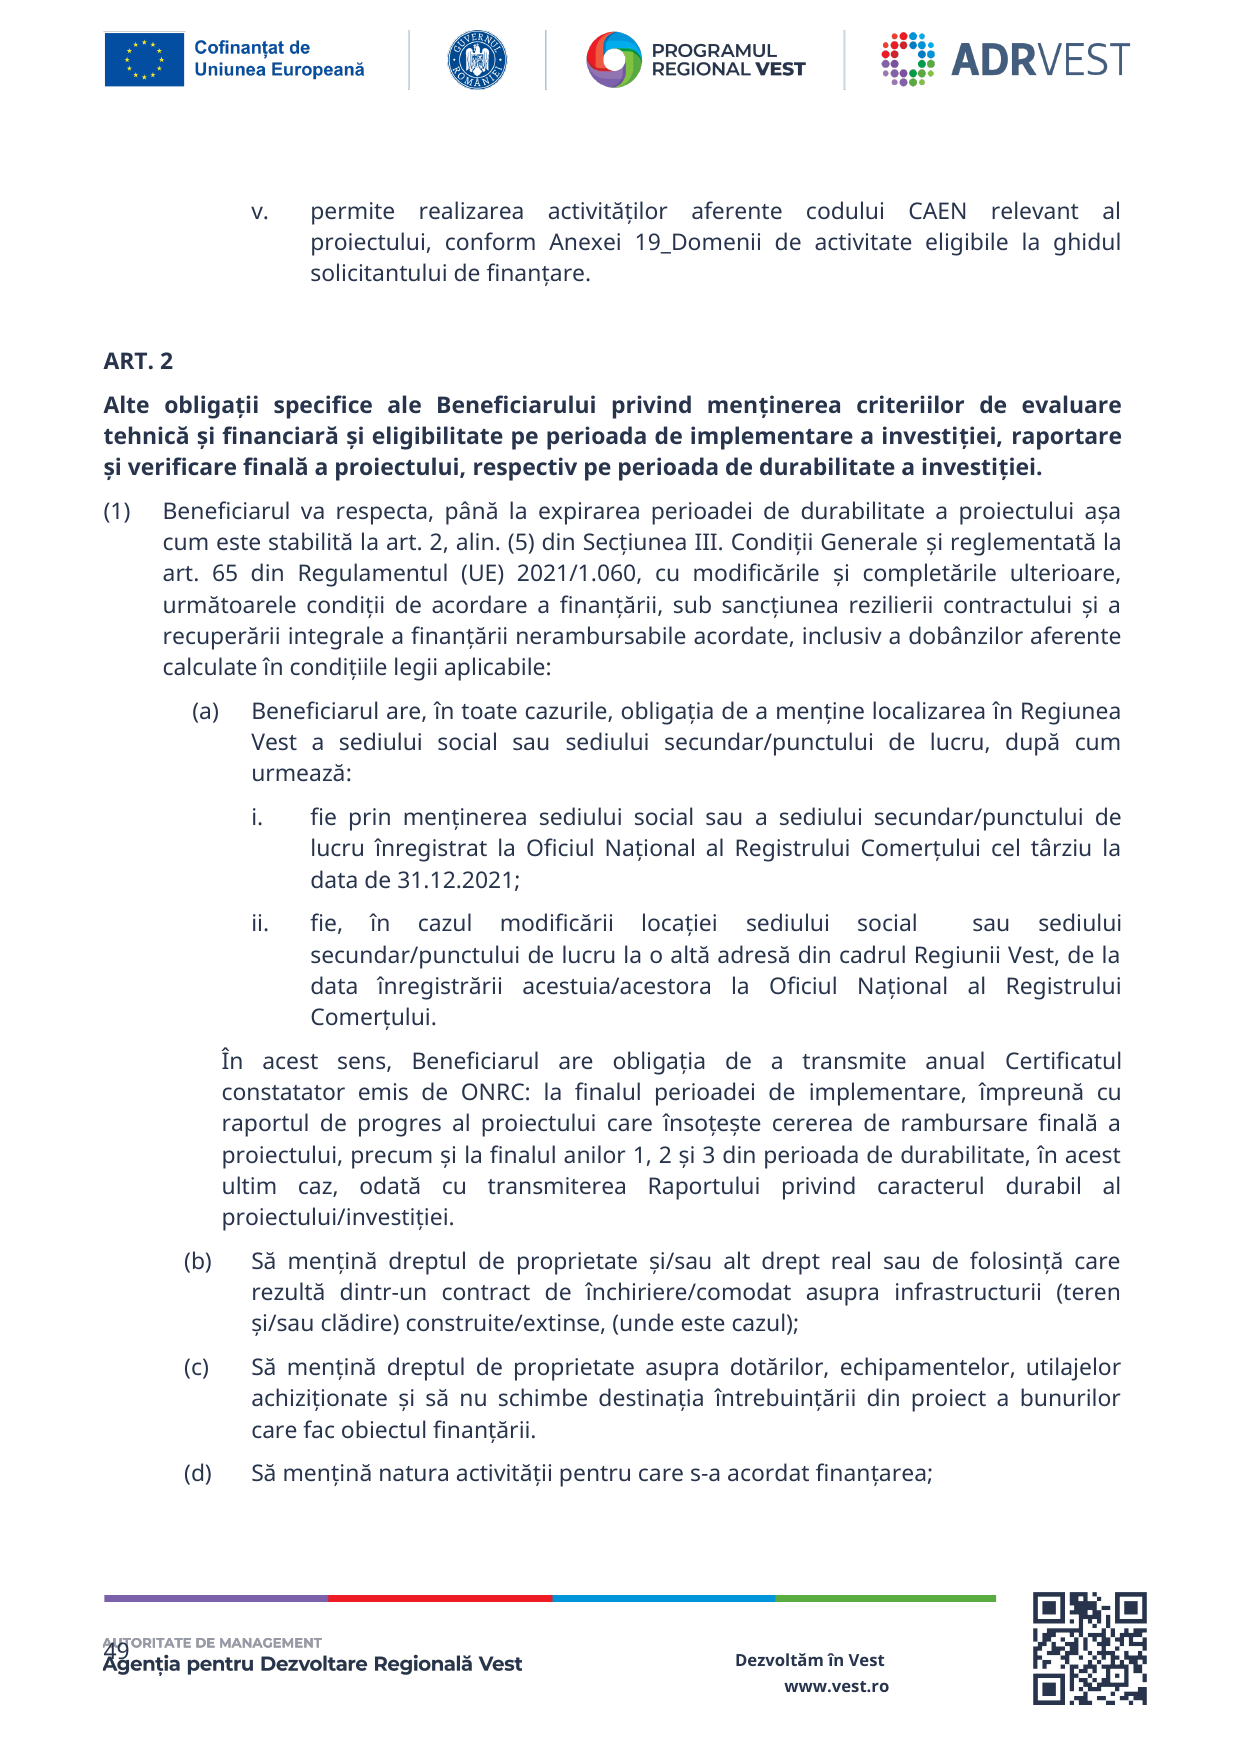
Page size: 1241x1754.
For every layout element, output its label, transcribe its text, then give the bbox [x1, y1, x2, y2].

list permite realizarea activităților aferente codului CAEN relevant al proiectului, conform Anexei 19_Domenii de activitate eligibile la ghidul solicitantului de finanțare. [251, 195, 1122, 289]
picture [103, 30, 1131, 90]
list fie, în cazul modificării locației sediului social sau sediului secundar/punctului de lucru la o altă adresă din cadrul Regiunii Vest, de la data înregistrării acestuia/acestora la Oficiul Național al Registrului Comerțului. [251, 907, 1122, 1032]
list Beneficiarul are, în toate cazurile, obligația de a menține localizarea în Regiunea Vest a sediului social sau sediului secundar/punctului de lucru, după cum urmează: [192, 695, 1122, 789]
text Alte obligații specifice ale Beneficiarului privind menținerea criteriilor de evaluare tehnică și financiară și eligibilitate pe perioada de implementare a investiției, raportare și verificare finală a proiectului, respectiv pe perioada de durabilitate a investiției. [103, 389, 1122, 482]
list fie prin menținerea sediului social sau a sediului secundar/punctului de lucru înregistrat la Oficiul Național al Registrului Comerțului cel târziu la data de 31.12.2021; [251, 801, 1122, 895]
list Să menţină dreptul de proprietate și/sau alt drept real sau de folosință care rezultă dintr-un contract de închiriere/comodat asupra infrastructurii (teren și/sau clădire) construite/extinse, (unde este cazul); [184, 1245, 1122, 1339]
list Beneficiarul va respecta, până la expirarea perioadei de durabilitate a proiectului așa cum este stabilită la art. 2, alin. (5) din Secțiunea III. Condiții Generale și reglementată la art. 65 din Regulamentul (UE) 2021/1.060, cu modificările şi completările ulterioare, următoarele condiții de acordare a finanțării, sub sancțiunea rezilierii contractului și a recuperării integrale a finanțării nerambursabile acordate, inclusiv a dobânzilor aferente calculate în condițiile legii aplicabile: [103, 495, 1122, 682]
list În acest sens, Beneficiarul are obligația de a transmite anual Certificatul constatator emis de ONRC: la finalul perioadei de implementare, împreună cu raportul de progres al proiectului care însoțește cererea de rambursare finală a proiectului, precum și la finalul anilor 1, 2 și 3 din perioada de durabilitate, în acest ultim caz, odată cu transmiterea Raportului privind caracterul durabil al proiectului/investiției. [221, 1045, 1122, 1232]
text ART. 2 [103, 345, 1122, 376]
list Să mențină natura activităţii pentru care s-a acordat finanţarea; [184, 1457, 1122, 1489]
picture [1025, 1583, 1156, 1714]
list Să mențină dreptul de proprietate asupra dotărilor, echipamentelor, utilajelor achiziţionate și să nu schimbe destinația întrebuințării din proiect a bunurilor care fac obiectul finanțării. [184, 1351, 1122, 1445]
